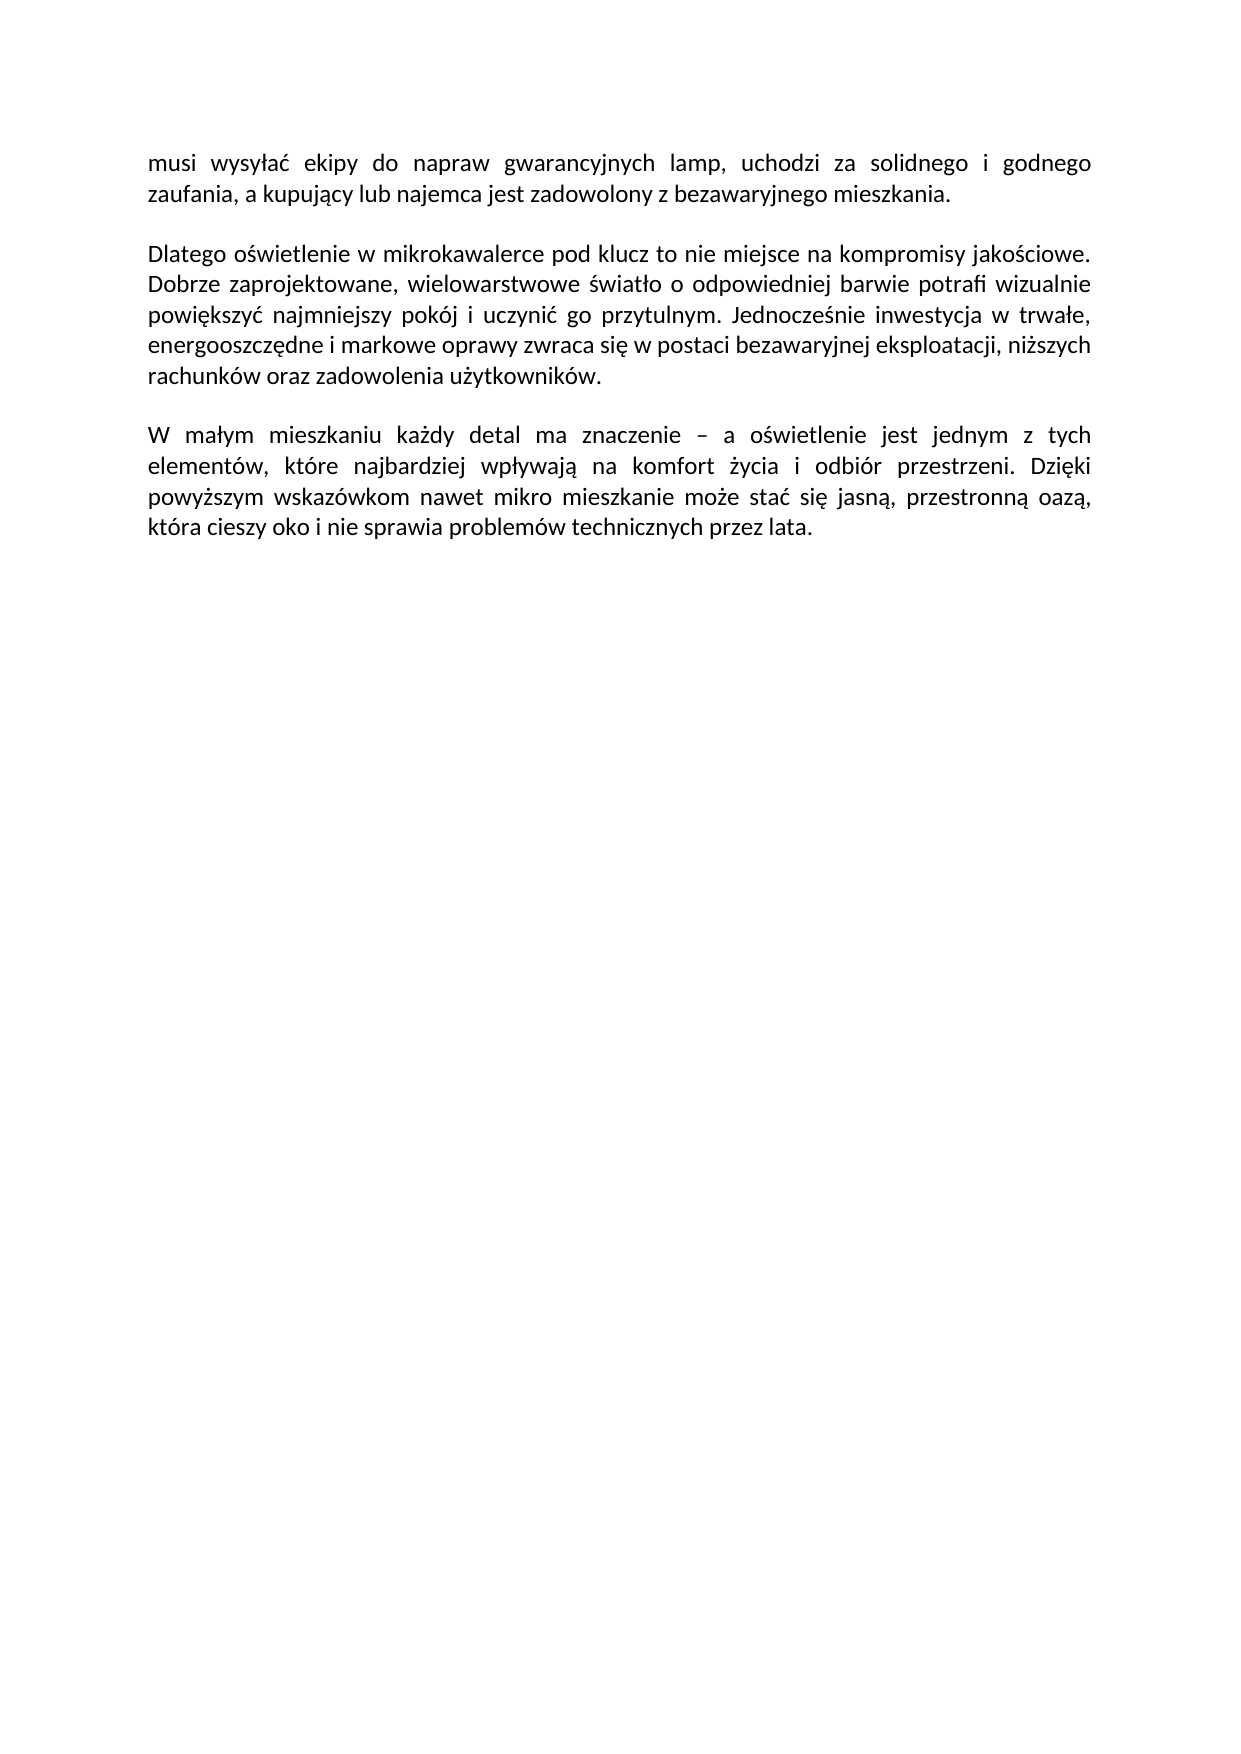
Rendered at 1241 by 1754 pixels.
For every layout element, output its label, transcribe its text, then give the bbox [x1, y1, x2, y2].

text Dlatego oświetlenie w mikrokawalerce pod klucz to nie miejsce na kompromisy jakościowe. Dobrze zaprojektowane, wielowarstwowe światło o odpowiedniej barwie potrafi wizualnie powiększyć najmniejszy pokój i uczynić go przytulnym. Jednocześnie inwestycja w trwałe, energooszczędne i markowe oprawy zwraca się w postaci bezawaryjnej eksploatacji, niższych rachunków oraz zadowolenia użytkowników. [148, 238, 1093, 390]
text W małym mieszkaniu każdy detal ma znaczenie – a oświetlenie jest jednym z tych elementów, które najbardziej wpływają na komfort życia i odbiór przestrzeni. Dzięki powyższym wskazówkom nawet mikro mieszkanie może stać się jasną, przestronną oazą, która cieszy oko i nie sprawia problemów technicznych przez lata. [148, 419, 1093, 542]
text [148, 148, 1093, 209]
